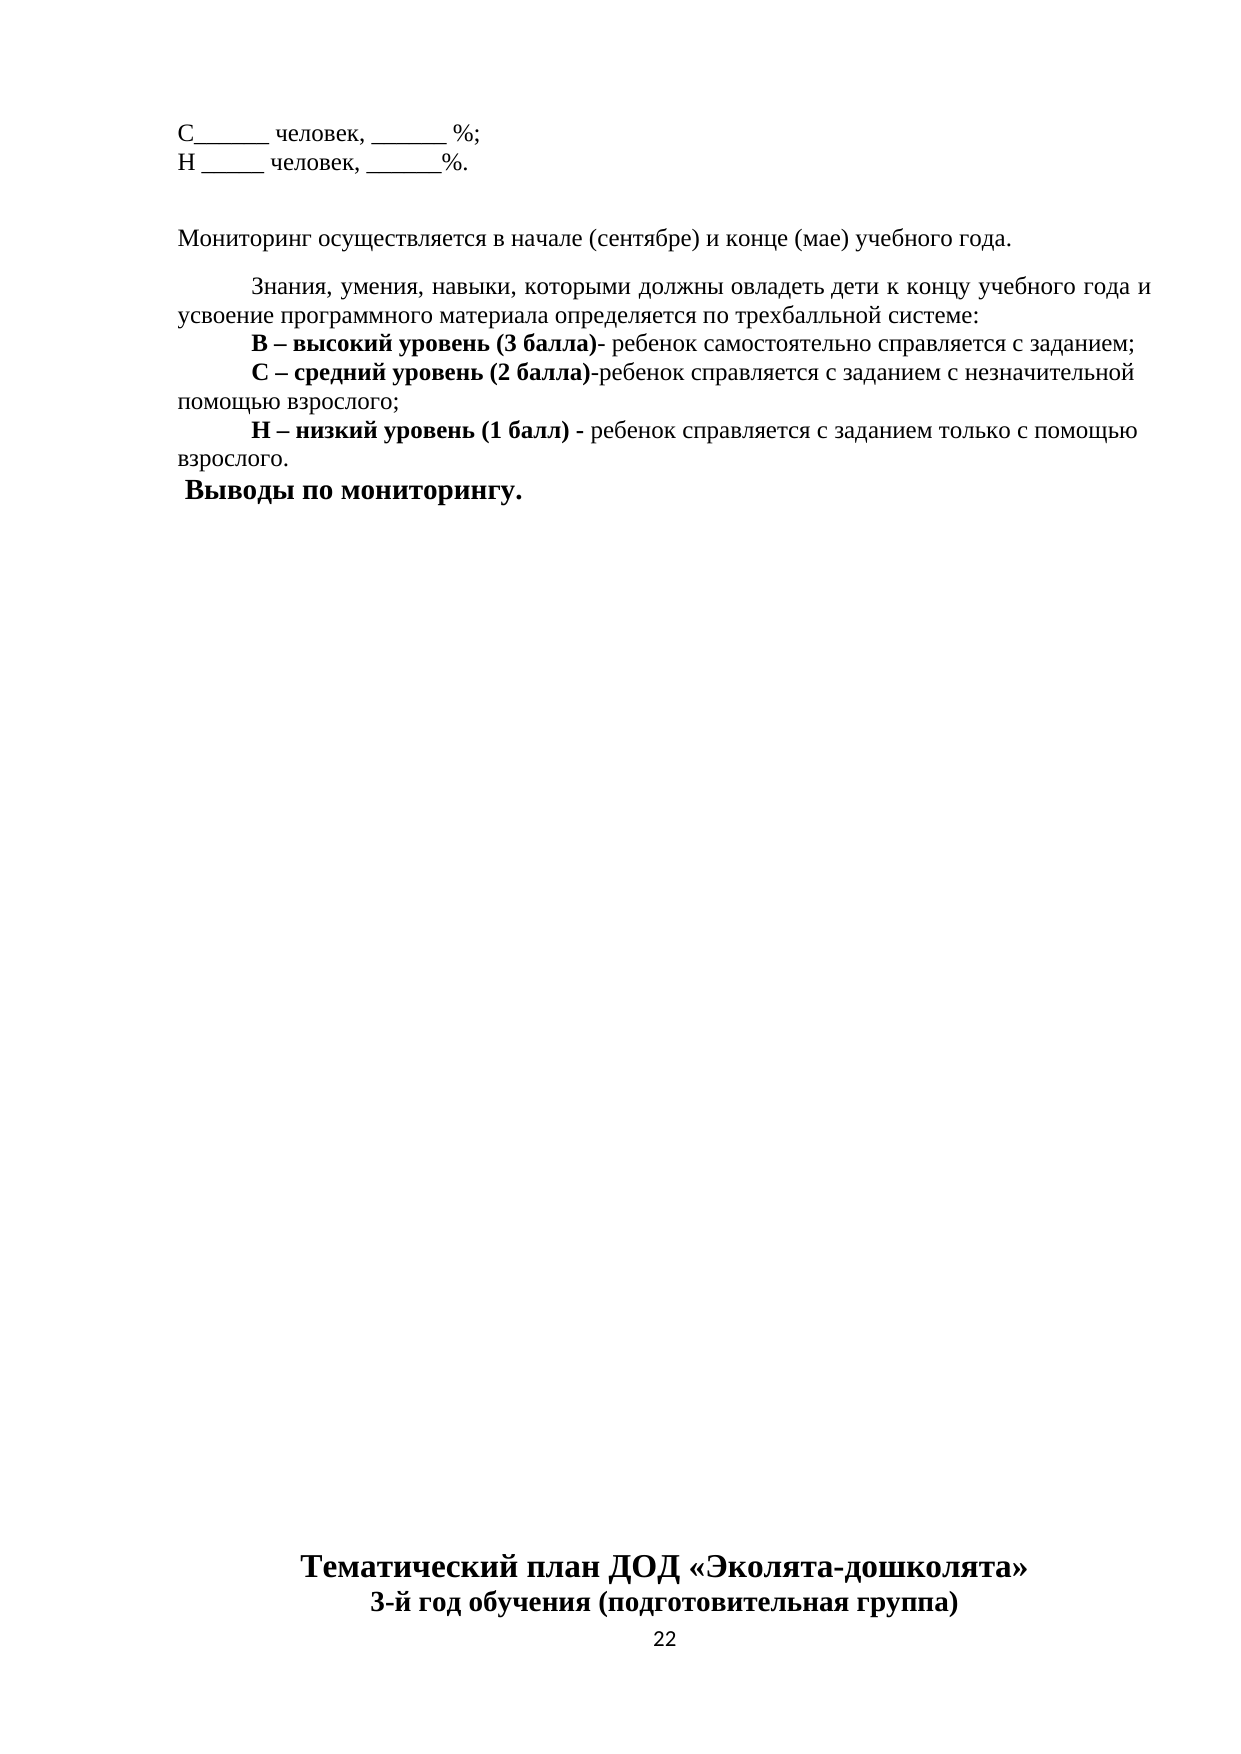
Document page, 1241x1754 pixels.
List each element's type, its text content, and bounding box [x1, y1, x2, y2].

text Тематический план ДОД «Эколята-дошколята» [177, 1546, 1152, 1584]
text В – высокий уровень (3 балла)- ребенок самостоятельно справляется с заданием; [177, 328, 1152, 357]
text Н – низкий уровень (1 балл) - ребенок справляется с заданием только с помощью взрослого. [177, 415, 1152, 472]
text Н _____ человек, ______%. [177, 147, 1152, 176]
text Знания, умения, навыки, которыми должны овладеть дети к концу учебного года и усвоение программного материала определяется по трехбалльной системе: [177, 271, 1152, 328]
text С – средний уровень (2 балла)-ребенок справляется с заданием с незначительной помощью взрослого; [177, 357, 1152, 415]
text Выводы по мониторингу. [177, 472, 1152, 506]
text Мониторинг осуществляется в начале (сентябре) и конце (мае) учебного года. [177, 223, 1152, 252]
text С______ человек, ______ %; [177, 118, 1152, 147]
text 3-й год обучения (подготовительная группа) [177, 1584, 1152, 1618]
